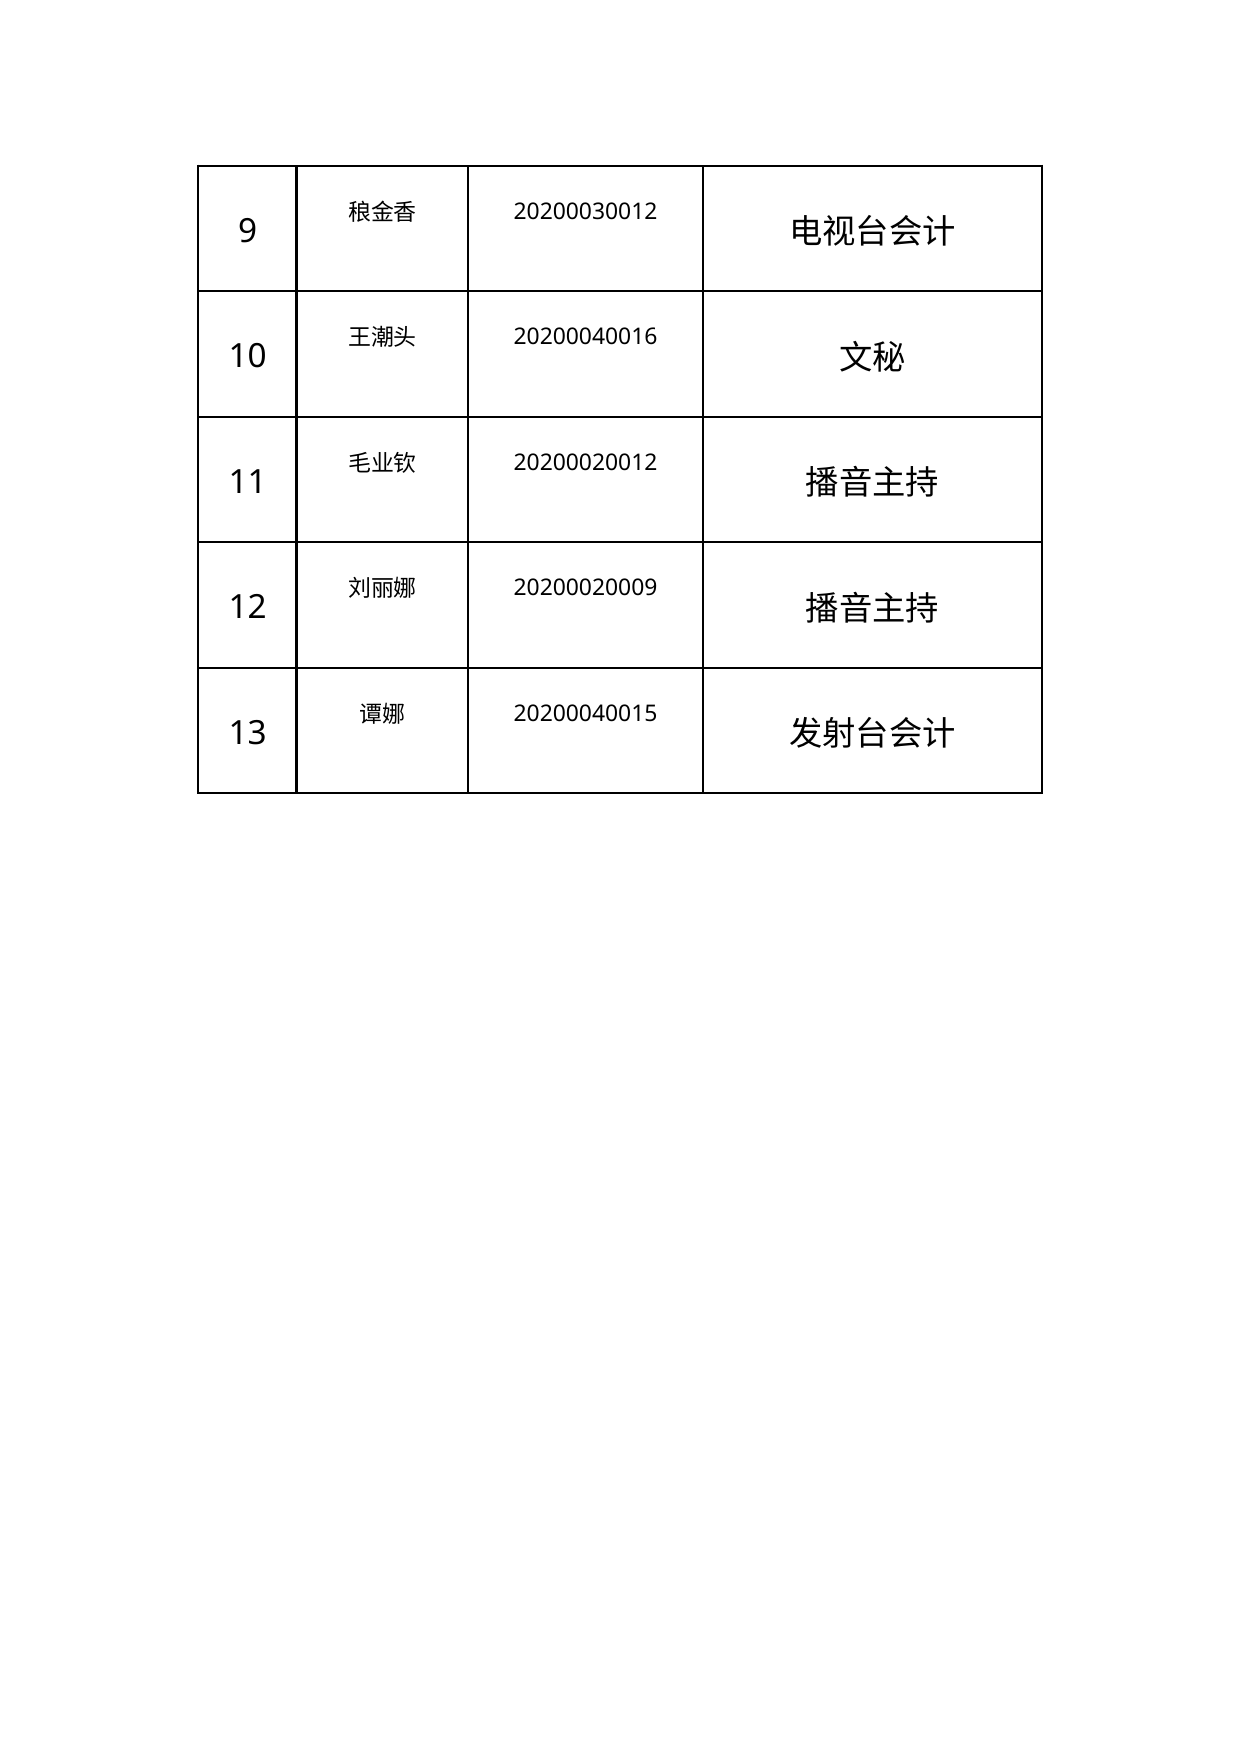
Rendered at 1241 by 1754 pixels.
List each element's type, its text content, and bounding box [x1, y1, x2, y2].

table_cell 发射台会计 [704, 669, 1041, 792]
table_cell 播音主持 [704, 418, 1041, 541]
table_cell 20200020012 [469, 418, 702, 541]
table_cell 11 [199, 418, 295, 541]
table_cell 20200040015 [469, 669, 702, 792]
table_cell 王潮头 [298, 292, 467, 416]
table_cell 电视台会计 [704, 167, 1041, 290]
table_cell 刘丽娜 [298, 543, 467, 667]
table_cell 13 [199, 669, 295, 792]
table_cell 20200020009 [469, 543, 702, 667]
table_cell 20200040016 [469, 292, 702, 416]
table_cell 10 [199, 292, 295, 416]
table_cell 20200030012 [469, 167, 702, 290]
table_cell 9 [199, 167, 295, 290]
table_cell 文秘 [704, 292, 1041, 416]
table_cell 稂金香 [298, 167, 467, 290]
table_cell 12 [199, 543, 295, 667]
table_cell 毛业钦 [298, 418, 467, 541]
table_cell 谭娜 [298, 669, 467, 792]
table_cell 播音主持 [704, 543, 1041, 667]
